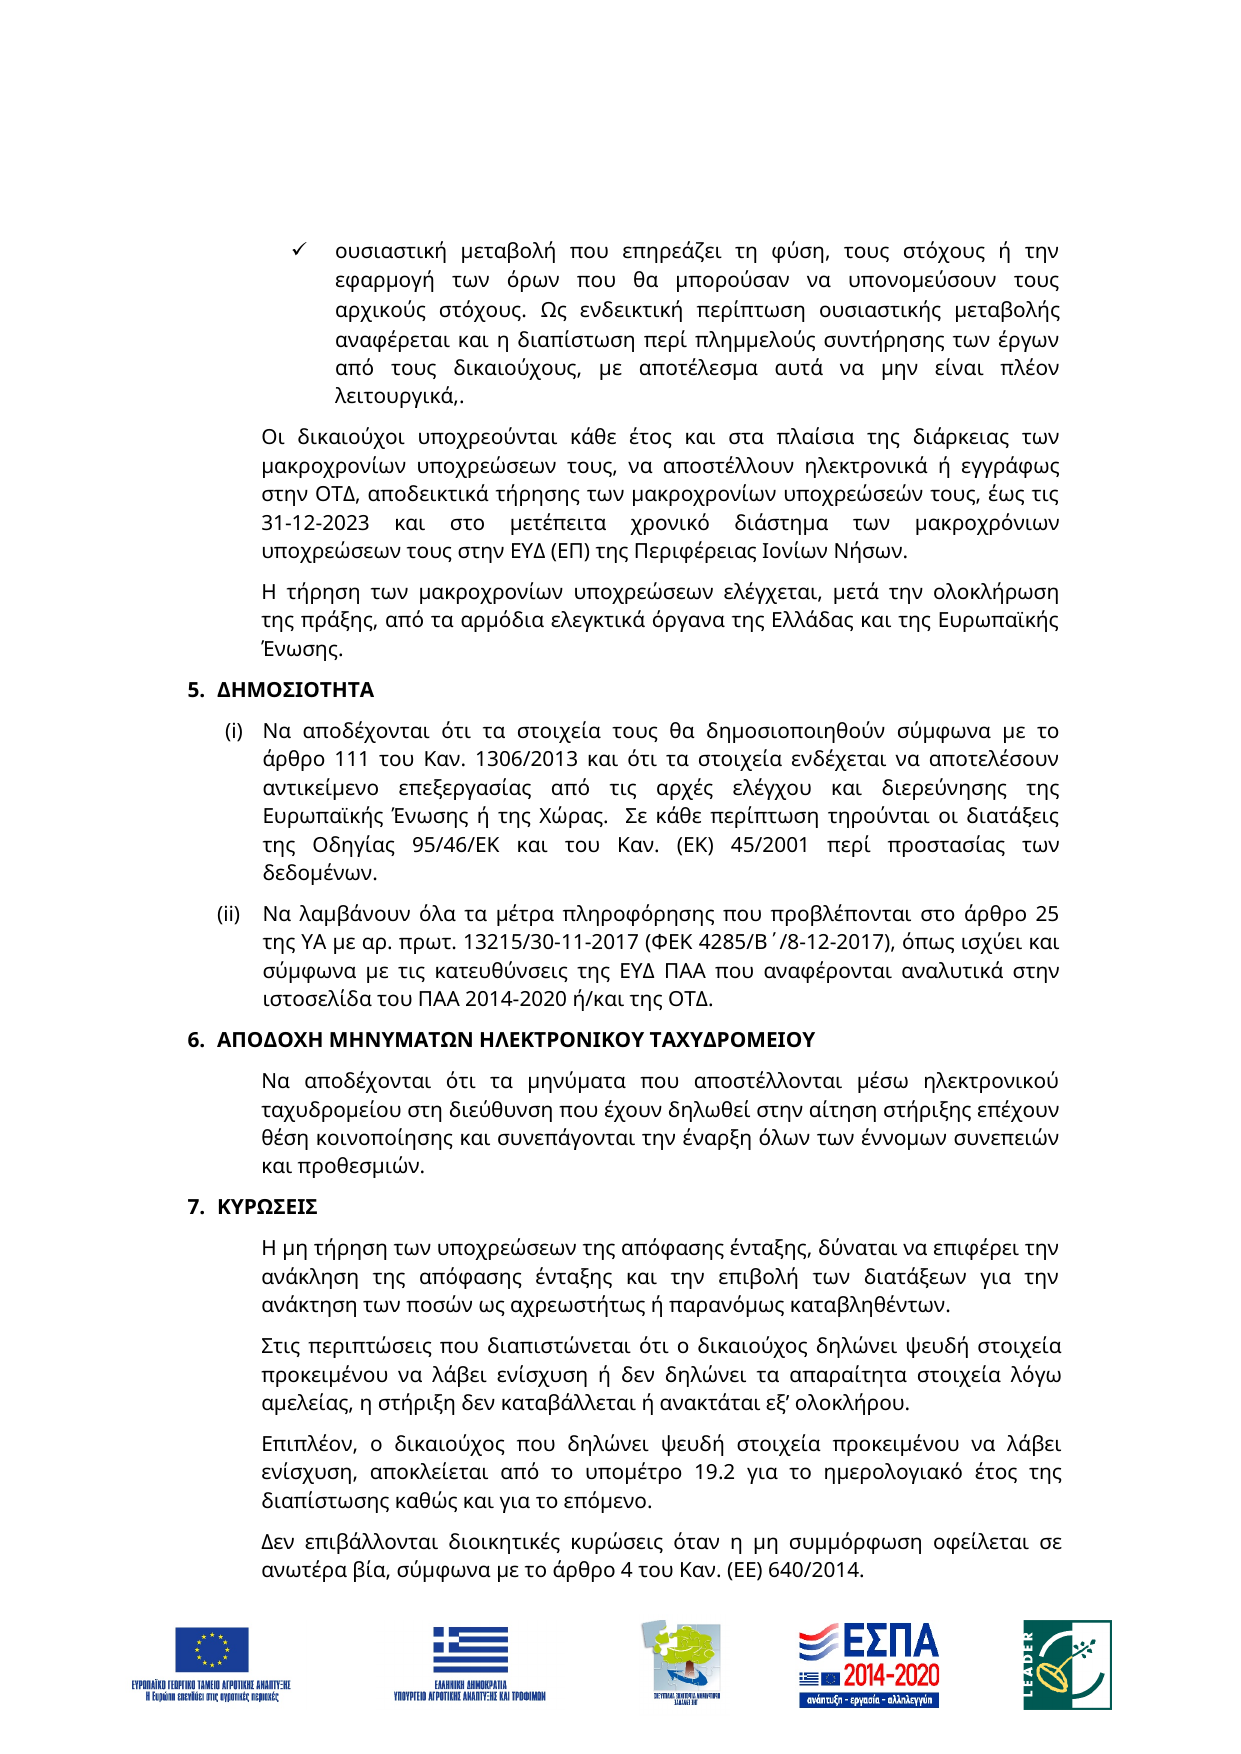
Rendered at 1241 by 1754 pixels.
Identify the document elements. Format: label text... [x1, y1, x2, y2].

list ΚΥΡΩΣΕΙΣ [187, 1192, 1060, 1221]
picture [795, 1620, 943, 1710]
text Επιπλέον, ο δικαιούχος που δηλώνει ψευδή στοιχεία προκειμένου να λάβει ενίσχυση, αποκλείεται από το υπομέτρο 19.2 για το ημερολογιακό έτος της διαπίστωσης καθώς και για το επόμενο. [261, 1429, 1063, 1514]
list ΔΗΜΟΣΙΟΤΗΤΑ [187, 675, 1060, 703]
text Στις περιπτώσεις που διαπιστώνεται ότι ο δικαιούχος δηλώνει ψευδή στοιχεία προκειμένου να λάβει ενίσχυση ή δεν δηλώνει τα απαραίτητα στοιχεία λόγω αμελείας, η στήριξη δεν καταβάλλεται ή ανακτάται εξ’ ολοκλήρου. [261, 1331, 1063, 1417]
text Η τήρηση των μακροχρονίων υποχρεώσεων ελέγχεται, μετά την ολοκλήρωση της πράξης, από τα αρμόδια ελεγκτικά όργανα της Ελλάδας και της Ευρωπαϊκής Ένωσης. [261, 577, 1060, 662]
picture [639, 1614, 730, 1716]
text Οι δικαιούχοι υποχρεούνται κάθε έτος και στα πλαίσια της διάρκειας των μακροχρονίων υποχρεώσεων τους, να αποστέλλουν ηλεκτρονικά ή εγγράφως στην ΟΤΔ, αποδεικτικά τήρησης των μακροχρονίων υποχρεώσεών τους, έως τις 31-12-2023 και στο μετέπειτα χρονικό διάστημα των μακροχρόνιων υποχρεώσεων τους στην ΕΥΔ (ΕΠ) της Περιφέρειας Ιονίων Νήσων. [261, 422, 1060, 565]
picture [117, 1620, 307, 1710]
list ουσιαστική μεταβολή που επηρεάζει τη φύση, τους στόχους ή την εφαρμογή των όρων που θα μπορούσαν να υπονομεύσουν τους αρχικούς στόχους. Ως ενδεικτική περίπτωση ουσιαστικής μεταβολής αναφέρεται και η διαπίστωση περί πλημμελούς συντήρησης των έργων από τους δικαιούχους, με αποτέλεσμα αυτά να μην είναι πλέον λειτουργικά,. [291, 237, 1060, 410]
list ΑΠΟΔΟΧΗ ΜΗΝΥΜΑΤΩΝ ΗΛΕΚΤΡΟΝΙΚΟΥ ΤΑΧΥΔΡΟΜΕΙΟΥ [187, 1025, 1060, 1054]
picture [1023, 1620, 1112, 1710]
list Να αποδέχονται ότι τα στοιχεία τους θα δημοσιοποιηθούν σύμφωνα με το άρθρο 111 του Καν. 1306/2013 και ότι τα στοιχεία ενδέχεται να αποτελέσουν αντικείμενο επεξεργασίας από τις αρχές ελέγχου και διερεύνησης της Ευρωπαϊκής Ένωσης ή της Χώρας. Σε κάθε περίπτωση τηρούνται οι διατάξεις της Οδηγίας 95/46/ΕΚ και του Καν. (ΕΚ) 45/2001 περί προστασίας των δεδομένων. [225, 716, 1060, 887]
list Να λαμβάνουν όλα τα μέτρα πληροφόρησης που προβλέπονται στο άρθρο 25 της ΥΑ με αρ. πρωτ. 13215/30-11-2017 (ΦΕΚ 4285/Β΄/8-12-2017), όπως ισχύει και σύμφωνα με τις κατευθύνσεις της ΕΥΔ ΠΑΑ που αναφέρονται αναλυτικά στην ιστοσελίδα του ΠΑΑ 2014-2020 ή/και της ΟΤΔ. [217, 899, 1060, 1013]
text Η μη τήρηση των υποχρεώσεων της απόφασης ένταξης, δύναται να επιφέρει την ανάκληση της απόφασης ένταξης και την επιβολή των διατάξεων για την ανάκτηση των ποσών ως αχρεωστήτως ή παρανόμως καταβληθέντων. [261, 1233, 1060, 1319]
text Να αποδέχονται ότι τα μηνύματα που αποστέλλονται μέσω ηλεκτρονικού ταχυδρομείου στη διεύθυνση που έχουν δηλωθεί στην αίτηση στήριξης επέχουν θέση κοινοποίησης και συνεπάγονται την έναρξη όλων των έννομων συνεπειών και προθεσμιών. [261, 1066, 1060, 1180]
picture [375, 1620, 566, 1710]
text Δεν επιβάλλονται διοικητικές κυρώσεις όταν η μη συμμόρφωση οφείλεται σε ανωτέρα βία, σύμφωνα με το άρθρο 4 του Καν. (ΕΕ) 640/2014. [261, 1527, 1063, 1584]
